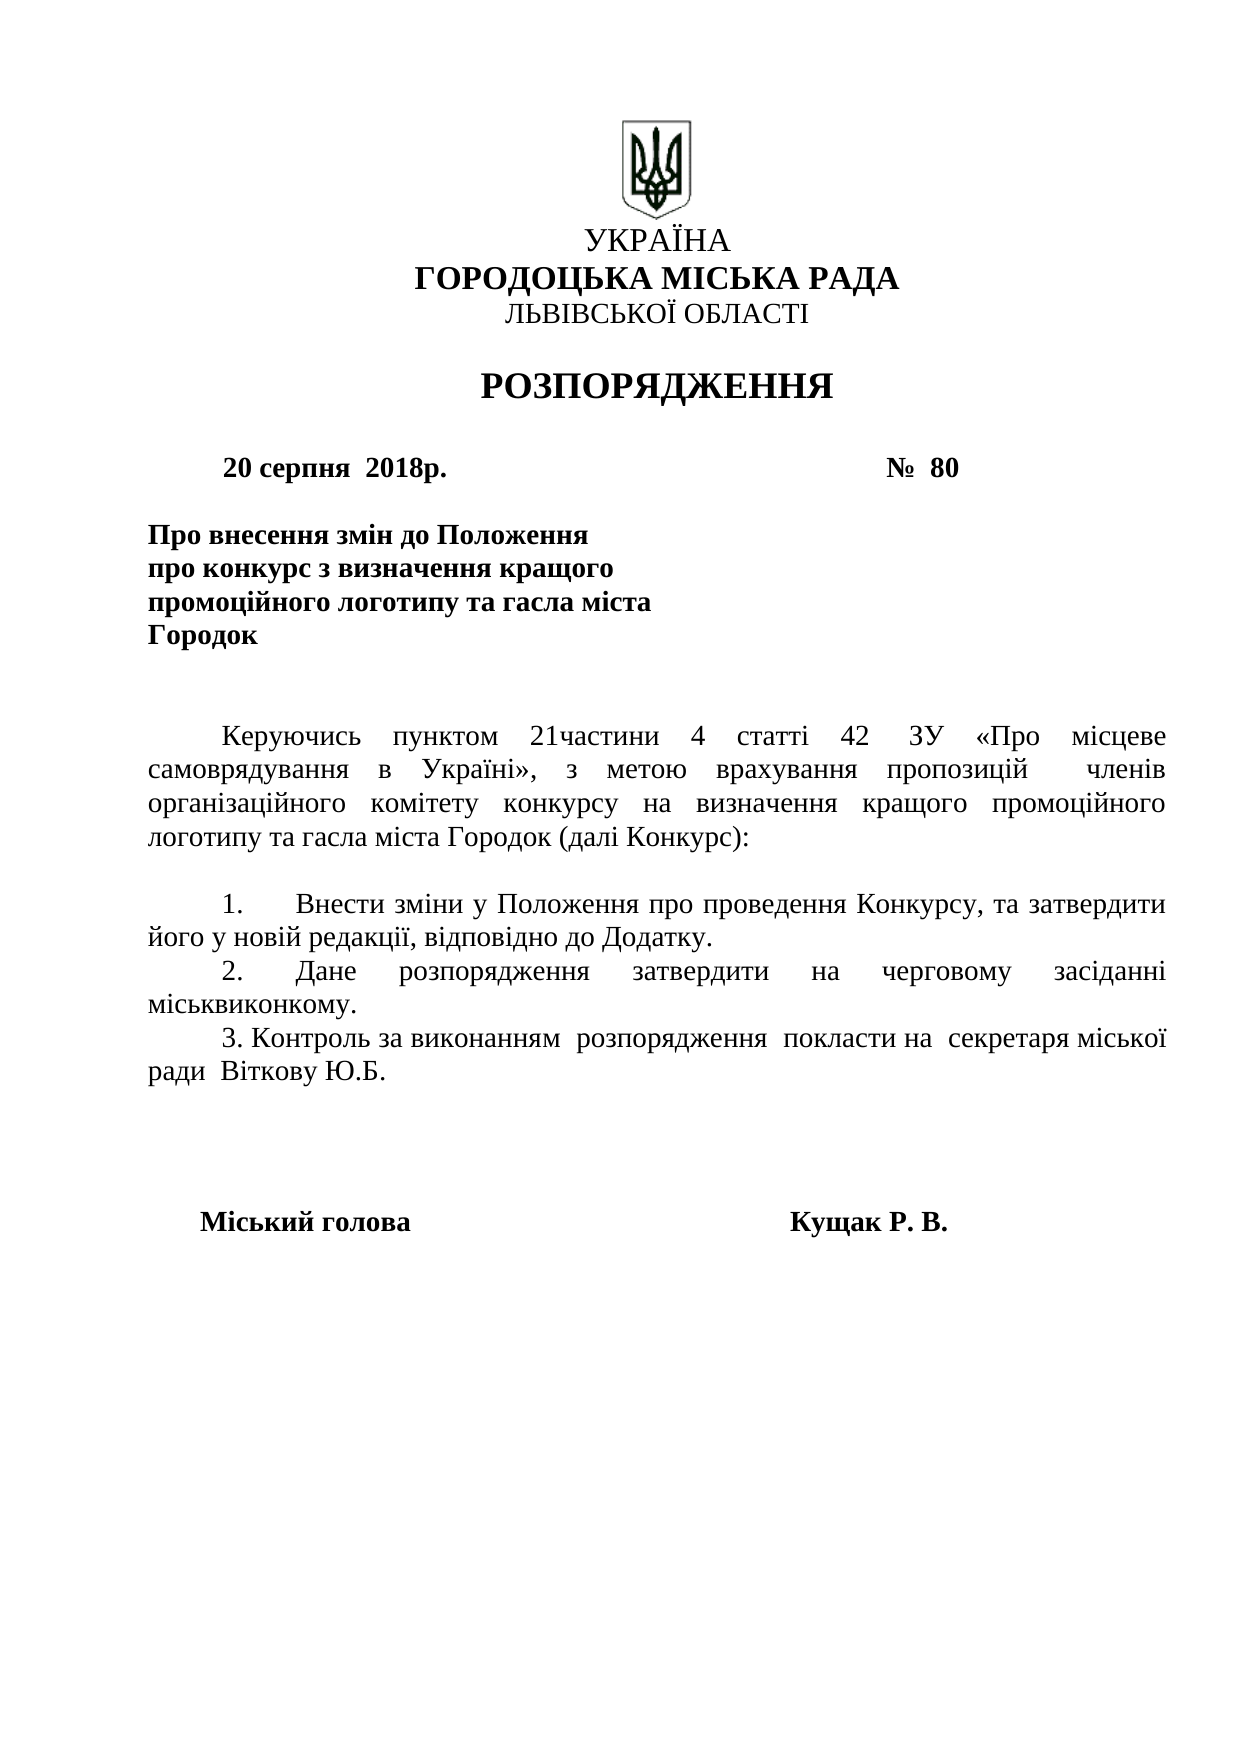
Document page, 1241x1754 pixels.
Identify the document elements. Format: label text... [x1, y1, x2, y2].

text РОЗПОРЯДЖЕННЯ [148, 363, 1167, 407]
text ГОРОДОЦЬКА МІСЬКА РАДА [148, 258, 1167, 296]
text Міський голова Кущак Р. В. [148, 1204, 1167, 1238]
list Внести зміни у Положення про проведення Конкурсу, та затвердити його у новій редакції, відповідно до Додатку. [148, 886, 1167, 953]
text Городок [148, 617, 1167, 651]
text 20 серпня 2018р. № 80 [148, 450, 1167, 483]
text про конкурс з визначення кращого [148, 550, 1167, 584]
text УКРАЇНА [148, 220, 1167, 258]
list Дане розпорядження затвердити на черговому засіданні міськвиконкому. [148, 953, 1167, 1020]
picture [622, 119, 693, 220]
text Керуючись пунктом 21частини 4 статті 42 ЗУ «Про місцеве самоврядування в Україні», з метою врахування пропозицій членів організаційного комітету конкурсу на визначення кращого промоційного логотипу та гасла міста Городок (далі Конкурс): [148, 718, 1167, 852]
text Про внесення змін до Положення [148, 517, 1167, 550]
text промоційного логотипу та гасла міста [148, 584, 1167, 617]
text ЛЬВІВСЬКОЇ ОБЛАСТІ [148, 296, 1167, 330]
text 3. Контроль за виконанням розпорядження покласти на секретаря міської ради Віткову Ю.Б. [148, 1020, 1167, 1087]
